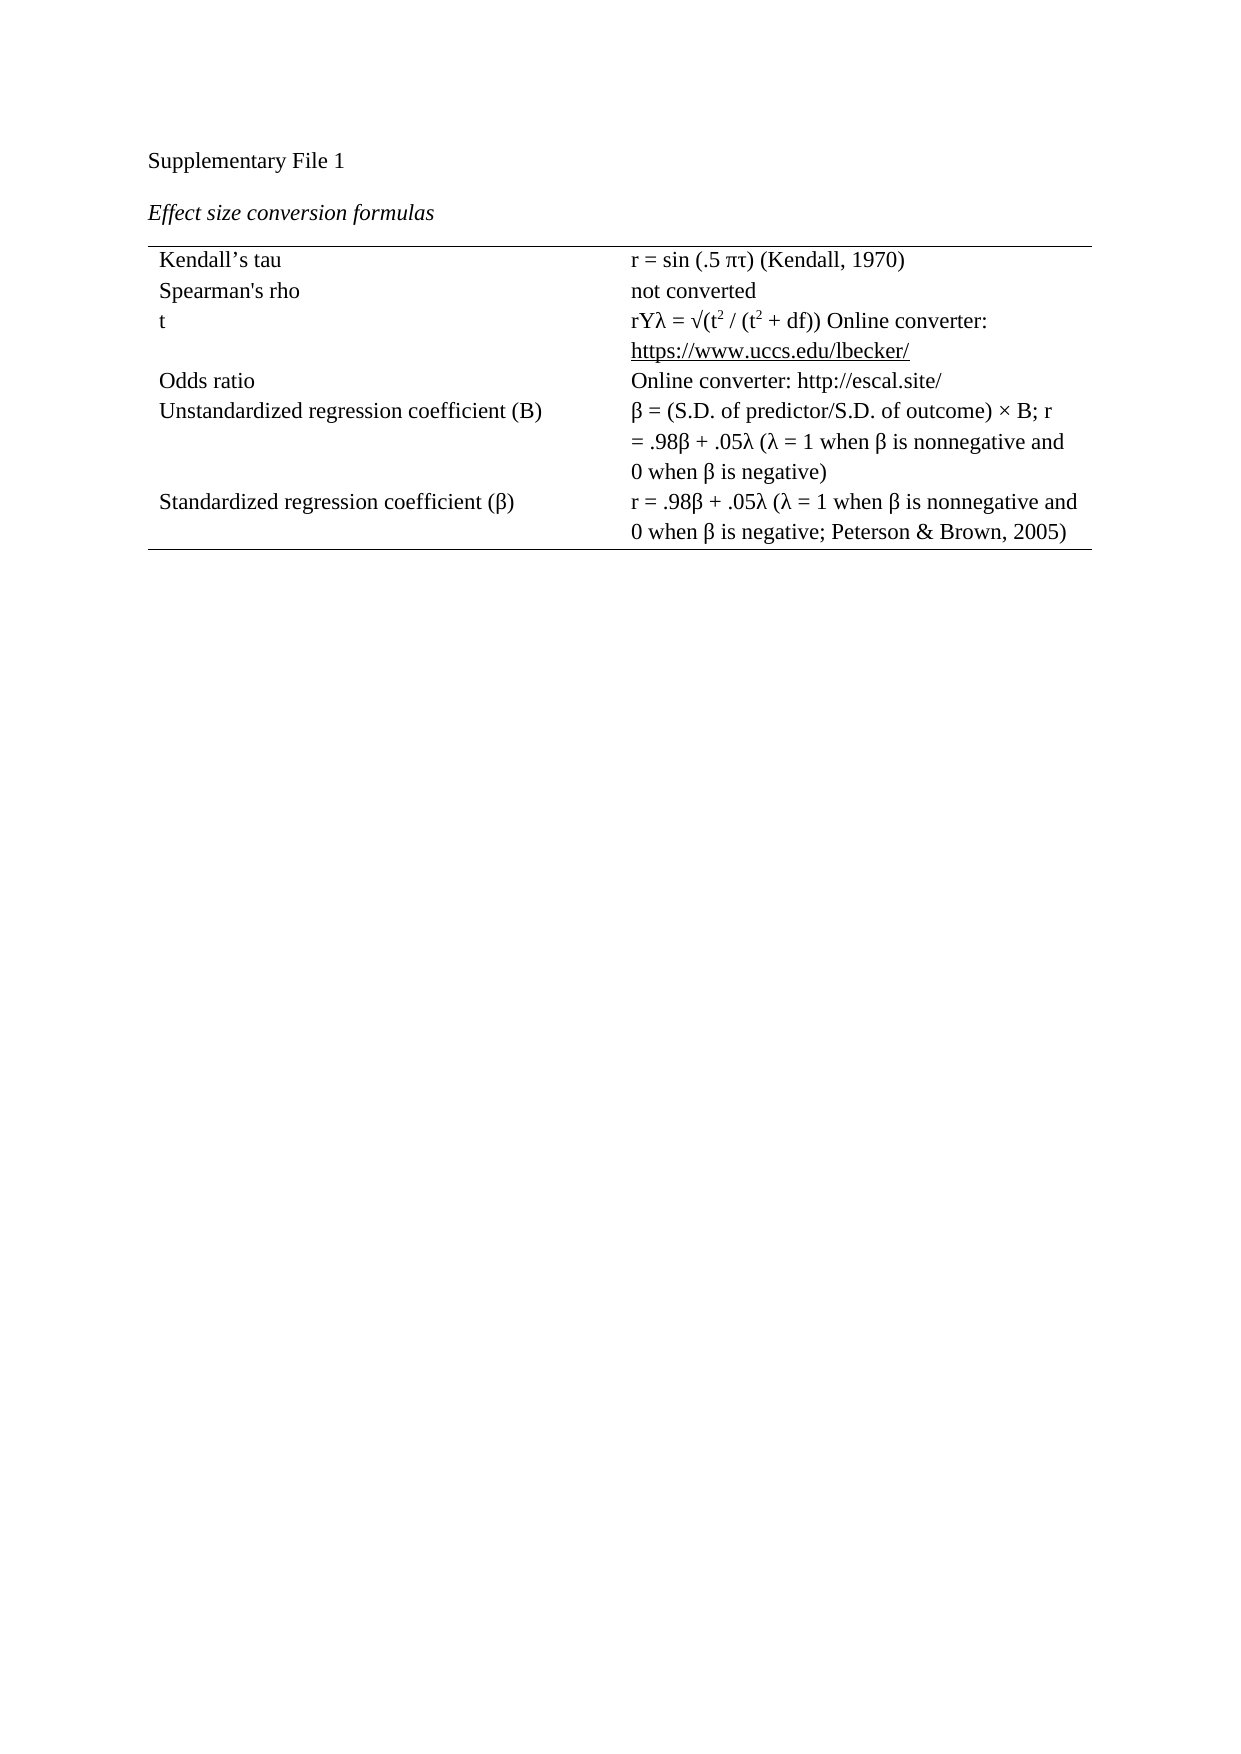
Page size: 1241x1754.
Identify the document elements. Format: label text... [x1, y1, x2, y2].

table_cell t [148, 307, 619, 367]
table_header Kendall’s tau [148, 247, 619, 277]
table_cell rYλ = √(t2 / (t2 + df)) Online converter: https://www.uccs.edu/lbecker/ [620, 307, 1092, 367]
table_header r = sin (.5 πτ) (Kendall, 1970) [620, 247, 1092, 277]
table_cell Standardized regression coefficient (β) [148, 488, 619, 549]
table_cell Unstandardized regression coefficient (B) [148, 398, 619, 488]
text Supplementary File 1 [148, 148, 1093, 174]
table_cell r = .98β + .05λ (λ = 1 when β is nonnegative and 0 when β is negative; Peterson & Brown, 2005) [620, 488, 1092, 549]
table_cell Online converter: http://escal.site/ [620, 368, 1092, 398]
table_cell β = (S.D. of predictor/S.D. of outcome) × B; r = .98β + .05λ (λ = 1 when β is nonnegative and 0 when β is negative) [620, 398, 1092, 488]
table_cell Odds ratio [148, 368, 619, 398]
text Effect size conversion formulas [148, 199, 1093, 225]
table_cell not converted [620, 277, 1092, 307]
table_cell Spearman's rho [148, 277, 619, 307]
